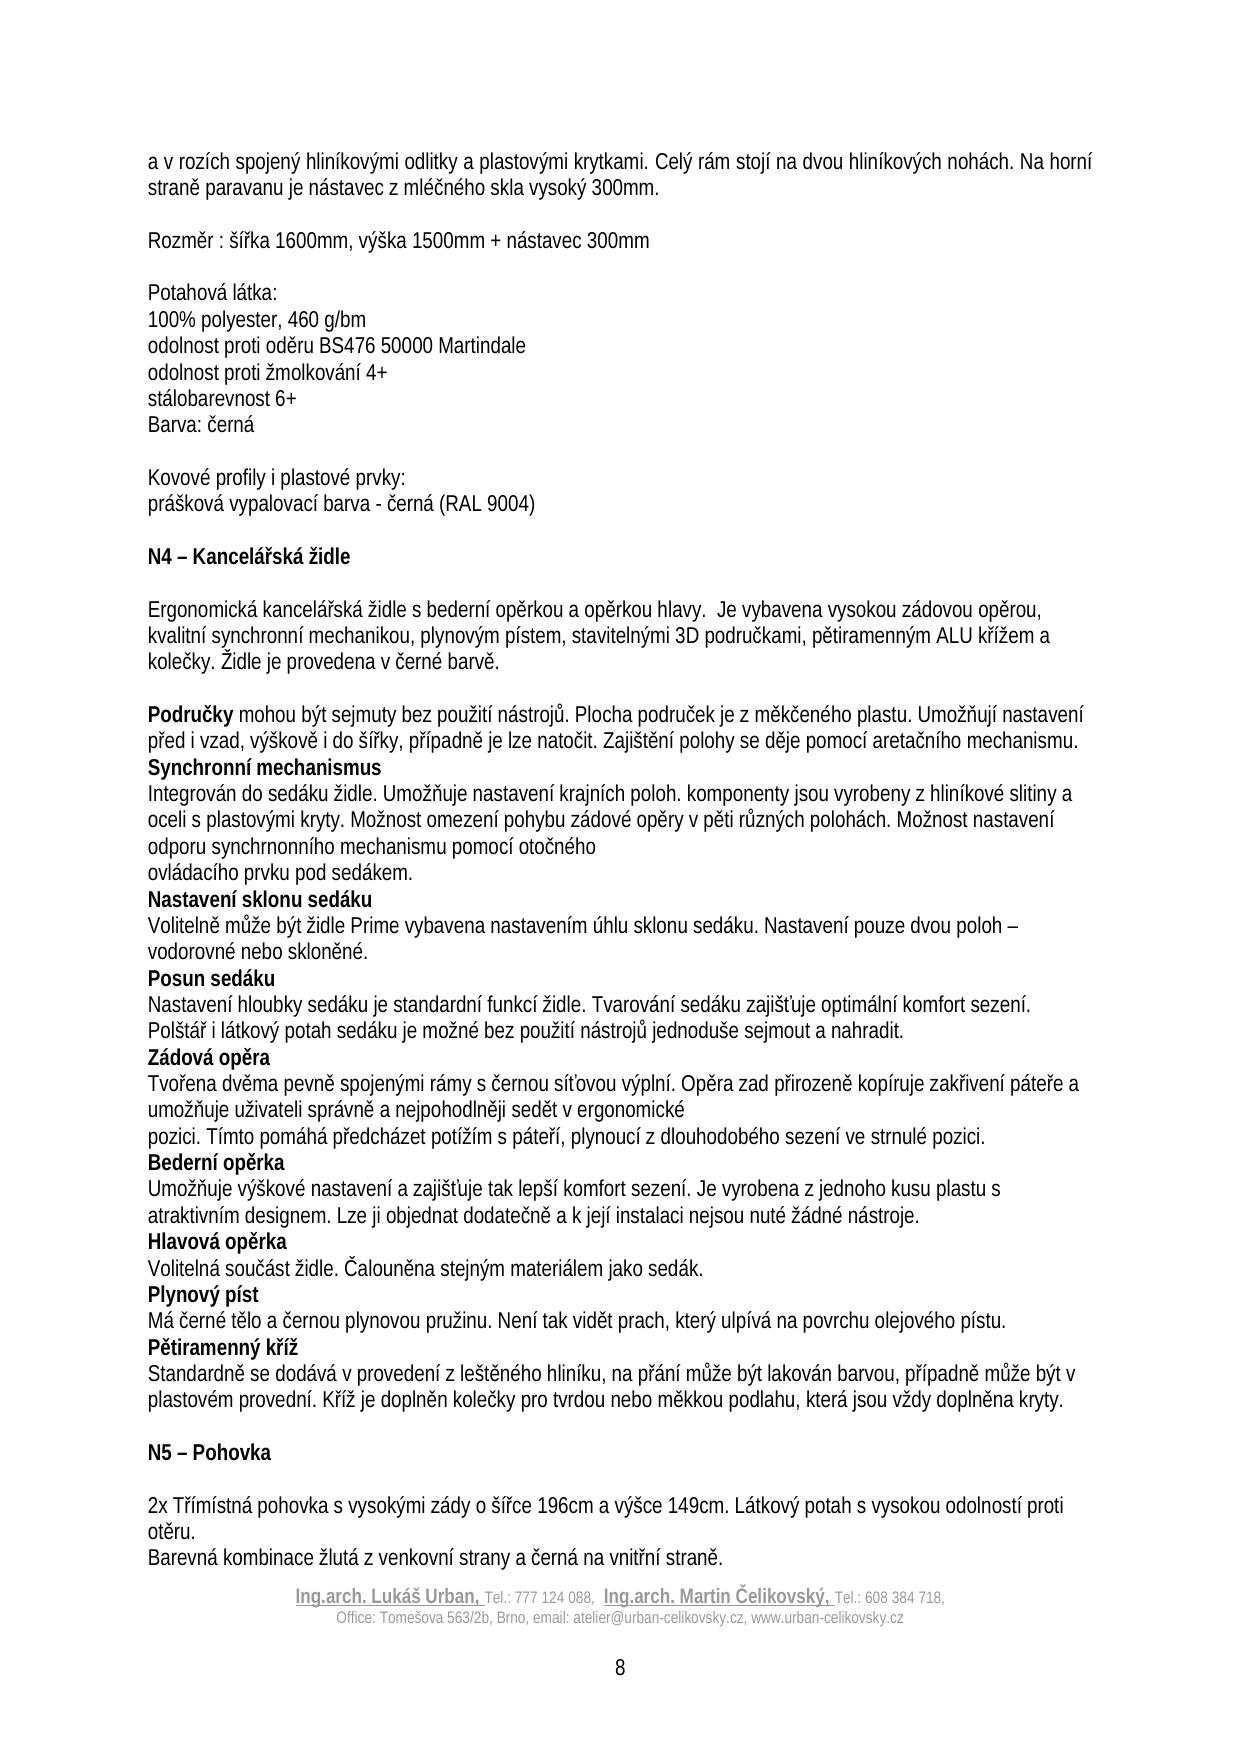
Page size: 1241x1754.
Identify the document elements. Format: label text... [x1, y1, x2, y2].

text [148, 148, 1093, 200]
text Integrován do sedáku židle. Umožňuje nastavení krajních poloh. komponenty jsou vyrobeny z hliníkové slitiny a oceli s plastovými kryty. Možnost omezení pohybu zádové opěry v pěti různých polohách. Možnost nastavení odporu synchrnonního mechanismu pomocí otočného [148, 780, 1093, 859]
text N5 – Pohovka [148, 1439, 1093, 1465]
text stálobarevnost 6+ [148, 385, 1093, 411]
text Potahová látka: [148, 279, 1093, 306]
text Barva: černá [148, 411, 1093, 437]
text Pětiramenný kříž [148, 1333, 1093, 1360]
text Hlavová opěrka [148, 1228, 1093, 1254]
text Má černé tělo a černou plynovou pružinu. Není tak vidět prach, který ulpívá na povrchu olejového pístu. [148, 1307, 1093, 1333]
text Umožňuje výškové nastavení a zajišťuje tak lepší komfort sezení. Je vyrobena z jednoho kusu plastu s atraktivním designem. Lze ji objednat dodatečně a k její instalaci nejsou nuté žádné nástroje. [148, 1175, 1093, 1228]
text pozici. Tímto pomáhá předcházet potížím s páteří, plynoucí z dlouhodobého sezení ve strnulé pozici. [148, 1123, 1093, 1149]
text prášková vypalovací barva - černá (RAL 9004) [148, 490, 1093, 517]
text Synchronní mechanismus [148, 754, 1093, 780]
text Volitelně může být židle Prime vybavena nastavením úhlu sklonu sedáku. Nastavení pouze dvou poloh – vodorovné nebo skloněné. [148, 912, 1093, 964]
text Bederní opěrka [148, 1149, 1093, 1175]
text Rozměr : šířka 1600mm, výška 1500mm + nástavec 300mm [148, 227, 1093, 253]
text Ergonomická kancelářská židle s bederní opěrkou a opěrkou hlavy. Je vybavena vysokou zádovou opěrou, kvalitní synchronní mechanikou, plynovým pístem, stavitelnými 3D područkami, pětiramenným ALU křížem a kolečky. Židle je provedena v černé barvě. [148, 596, 1093, 675]
text Kovové profily i plastové prvky: [148, 464, 1093, 490]
text ovládacího prvku pod sedákem. [148, 859, 1093, 886]
text N4 – Kancelářská židle [148, 543, 1093, 569]
text Plynový píst [148, 1281, 1093, 1307]
text 2x Třímístná pohovka s vysokými zády o šířce 196cm a výšce 149cm. Látkový potah s vysokou odolností proti otěru. [148, 1492, 1093, 1544]
text Standardně se dodává v provedení z leštěného hliníku, na přání může být lakován barvou, případně může být v plastovém provední. Kříž je doplněn kolečky pro tvrdou nebo měkkou podlahu, která jsou vždy doplněna kryty. [148, 1360, 1093, 1413]
text Nastavení sklonu sedáku [148, 886, 1093, 912]
text 100% polyester, 460 g/bm [148, 306, 1093, 332]
text Nastavení hloubky sedáku je standardní funkcí židle. Tvarování sedáku zajišťuje optimální komfort sezení. Polštář i látkový potah sedáku je možné bez použití nástrojů jednoduše sejmout a nahradit. [148, 991, 1093, 1044]
text Tvořena dvěma pevně spojenými rámy s černou síťovou výplní. Opěra zad přirozeně kopíruje zakřivení páteře a umožňuje uživateli správně a nejpohodlněji sedět v ergonomické [148, 1070, 1093, 1123]
text odolnost proti oděru BS476 50000 Martindale [148, 332, 1093, 358]
text Područky mohou být sejmuty bez použití nástrojů. Plocha područek je z měkčeného plastu. Umožňují nastavení před i vzad, výškově i do šířky, případně je lze natočit. Zajištění polohy se děje pomocí aretačního mechanismu. [148, 701, 1093, 754]
text Barevná kombinace žlutá z venkovní strany a černá na vnitřní straně. [148, 1544, 1093, 1571]
text Zádová opěra [148, 1044, 1093, 1070]
text Posun sedáku [148, 964, 1093, 991]
text Volitelná součást židle. Čalouněna stejným materiálem jako sedák. [148, 1254, 1093, 1281]
text odolnost proti žmolkování 4+ [148, 358, 1093, 385]
